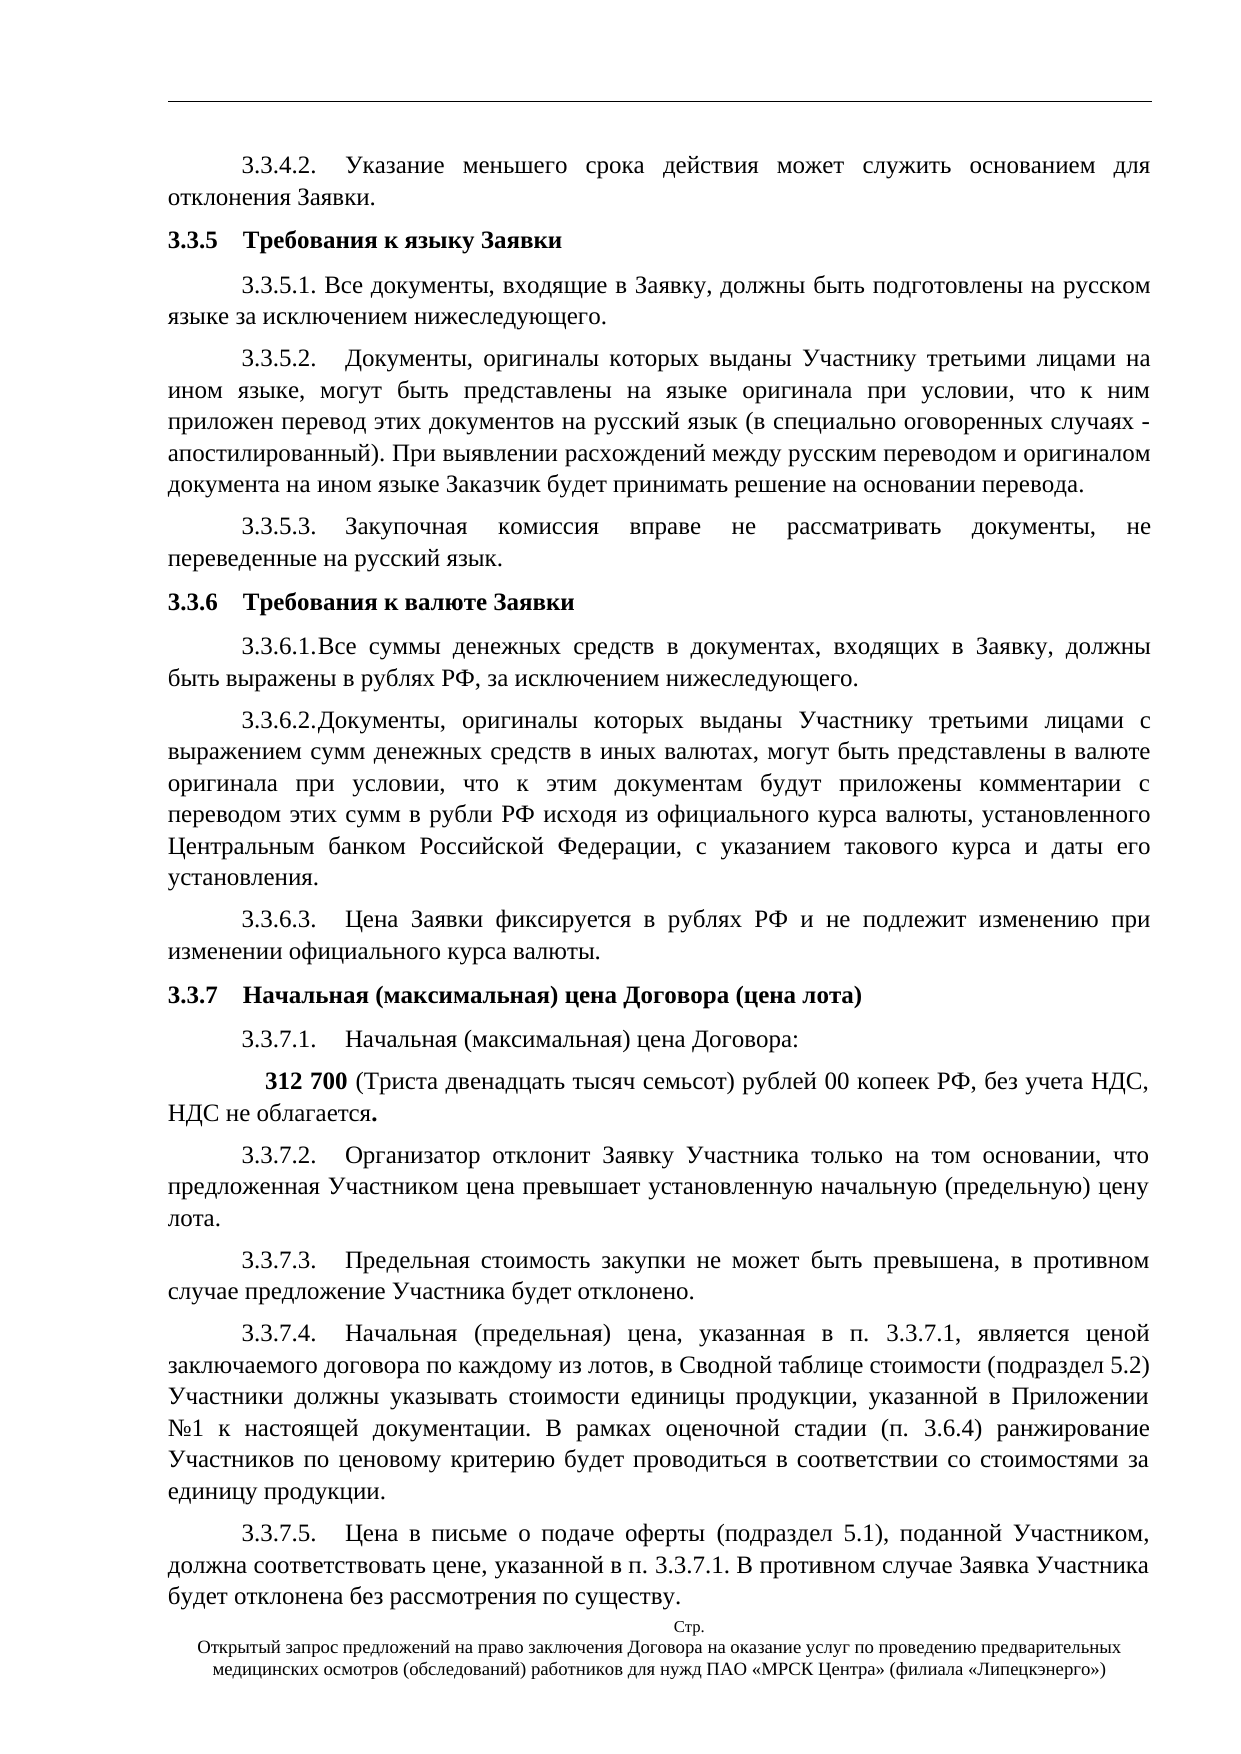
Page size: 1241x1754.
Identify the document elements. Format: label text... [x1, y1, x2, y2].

subtitle Начальная (максимальная) цена Договора (цена лота) [168, 980, 1152, 1009]
text 3.3.5.1. Все документы, входящие в Заявку, должны быть подготовлены на русском языке за исключением нижеследующего. [168, 270, 1152, 330]
subtitle Требования к валюте Заявки [168, 587, 1152, 616]
list Документы, оригиналы которых выданы Участнику третьими лицами на ином языке, могут быть представлены на языке оригинала при условии, что к ним приложен перевод этих документов на русский язык (в специально оговоренных случаях - апостилированный). При выявлении расхождений между русским переводом и оригиналом документа на ином языке Заказчик будет принимать решение на основании перевода. [168, 343, 1152, 498]
subtitle Требования к языку Заявки [168, 226, 1152, 254]
list Все суммы денежных средств в документах, входящих в Заявку, должны быть выражены в рублях РФ, за исключением нижеследующего. [168, 631, 1152, 691]
list Цена Заявки фиксируется в рублях РФ и не подлежит изменению при изменении официального курса валюты. [168, 904, 1152, 965]
list Закупочная комиссия вправе не рассматривать документы, не переведенные на русский язык. [168, 511, 1152, 572]
list Организатор отклонит Заявку Участника только на том основании, что предложенная Участником цена превышает установленную начальную (предельную) цену лота. [168, 1140, 1150, 1232]
list Начальная (предельная) цена, указанная в п. 3.3.7.1, является ценой заключаемого договора по каждому из лотов, в Сводной таблице стоимости (подраздел 5.2) Участники должны указывать стоимости единицы продукции, указанной в Приложении №1 к настоящей документации. В рамках оценочной стадии (п. 3.6.4) ранжирование Участников по ценовому критерию будет проводиться в соответствии со стоимостями за единицу продукции. [168, 1318, 1150, 1505]
list Предельная стоимость закупки не может быть превышена, в противном случае предложение Участника будет отклонено. [168, 1245, 1150, 1305]
list Документы, оригиналы которых выданы Участнику третьими лицами с выражением сумм денежных средств в иных валютах, могут быть представлены в валюте оригинала при условии, что к этим документам будут приложены комментарии с переводом этих сумм в рубли РФ исходя из официального курса валюты, установленного Центральным банком Российской Федерации, с указанием такового курса и даты его установления. [168, 705, 1152, 891]
list Цена в письме о подаче оферты (подраздел 5.1), поданной Участником, должна соответствовать цене, указанной в п. 3.3.7.1. В противном случае Заявка Участника будет отклонена без рассмотрения по существу. [168, 1518, 1150, 1610]
list Указание меньшего срока действия может служить основанием для отклонения Заявки. [168, 150, 1151, 210]
list Начальная (максимальная) цена Договора: [168, 1024, 1150, 1053]
text 312 700 (Триста двенадцать тысяч семьсот) рублей 00 копеек РФ, без учета НДС, НДС не облагается. [168, 1066, 1150, 1126]
